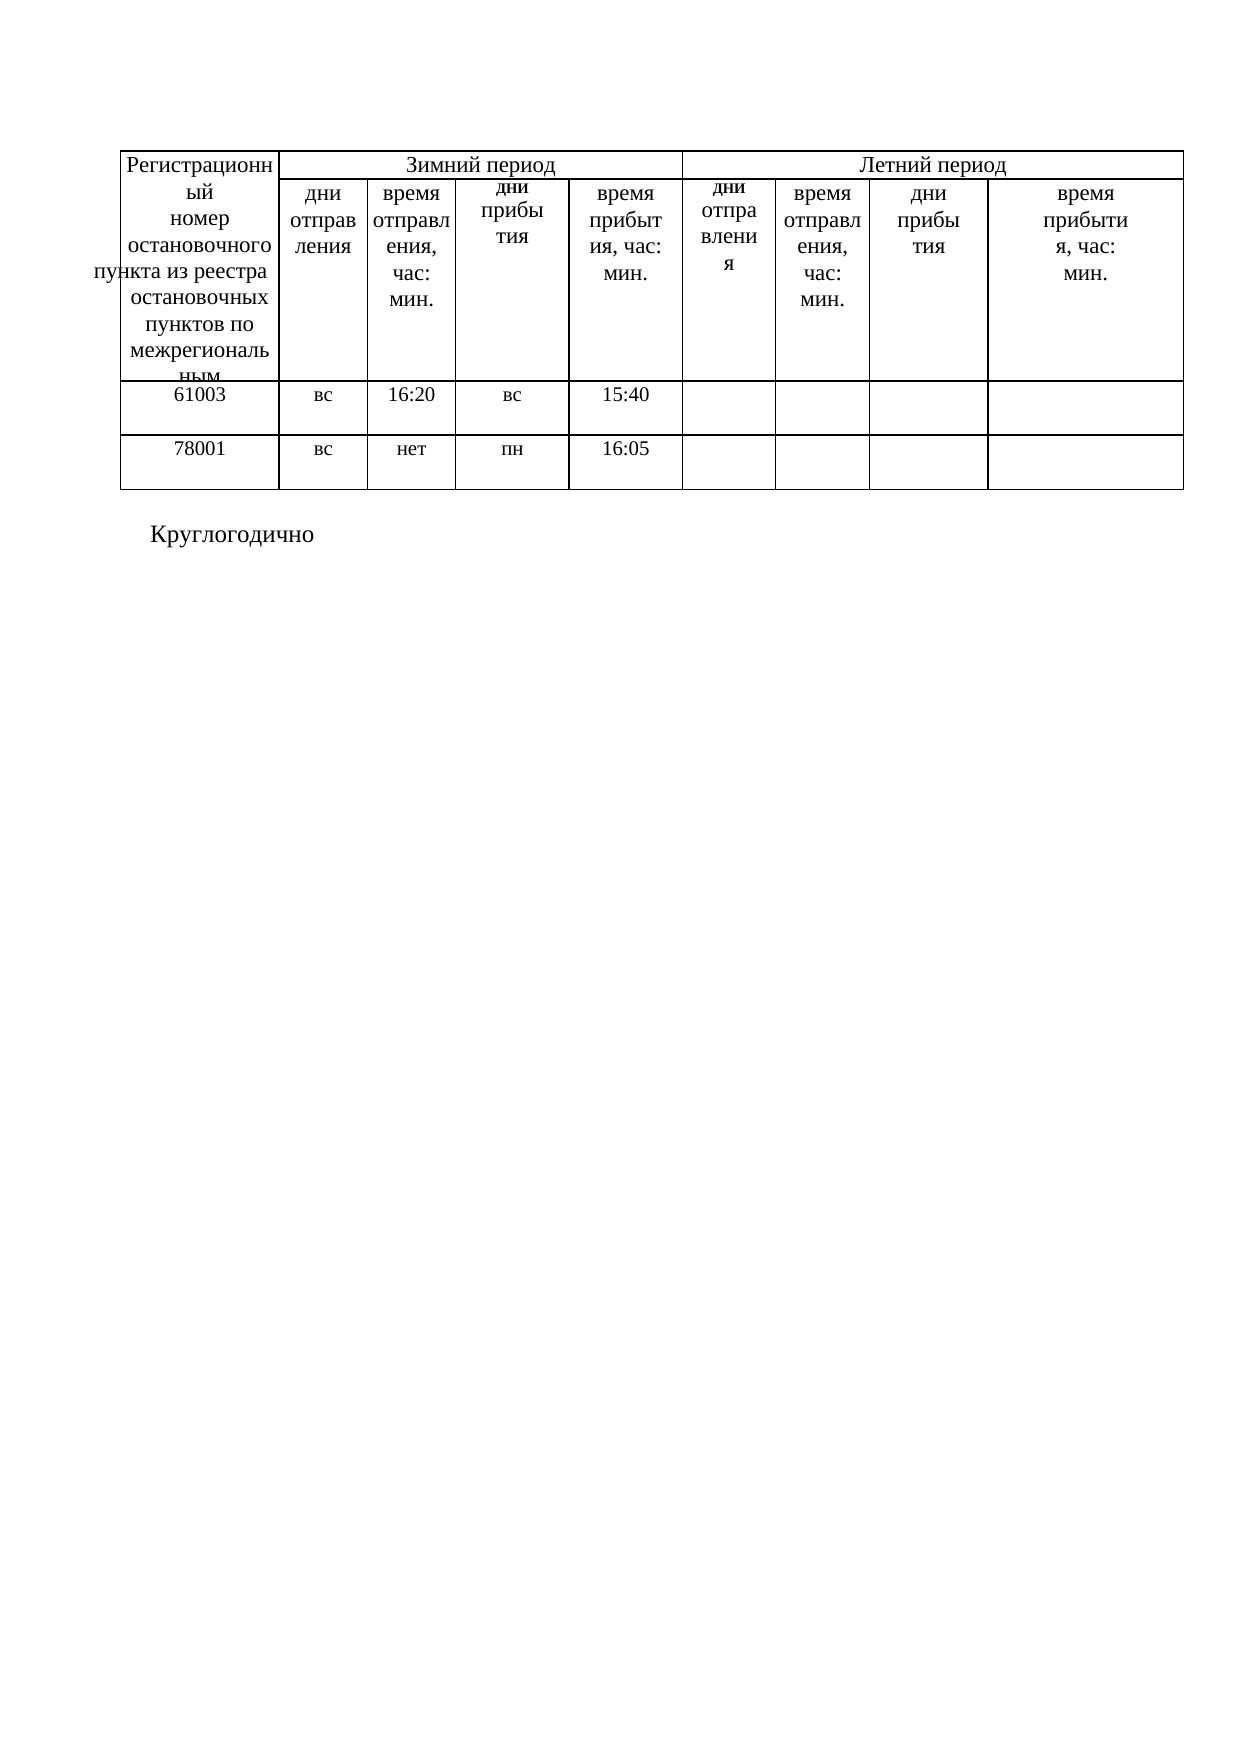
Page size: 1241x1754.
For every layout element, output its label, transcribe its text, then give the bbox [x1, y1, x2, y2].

table_cell 16:05 [570, 436, 682, 489]
table_cell дни прибы тия [870, 180, 987, 380]
table_cell вс [280, 436, 367, 489]
table_cell [776, 436, 869, 489]
table_cell время отправл ения, час: мин. [776, 180, 869, 380]
table_cell 16:20 [368, 382, 455, 434]
table_cell 78001 [121, 436, 278, 489]
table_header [121, 152, 278, 380]
table_cell ДНИ отпра влени я [683, 180, 775, 380]
table_cell [870, 382, 987, 434]
table_cell время прибыт ия, час: мин. [570, 180, 682, 380]
text Круглогодично [150, 519, 1090, 548]
table_header Зимний период [280, 152, 682, 178]
table_cell вс [456, 382, 568, 434]
table_cell [776, 382, 869, 434]
table_cell пн [456, 436, 568, 489]
table_cell время прибыти я, час: мин. [989, 180, 1183, 380]
table_cell [683, 382, 775, 434]
table_cell дни отправ ления [280, 180, 367, 380]
table_header Летний период [683, 152, 1183, 178]
table_cell вс [280, 382, 367, 434]
table_cell 15:40 [570, 382, 682, 434]
table_cell ДНИ прибы тия [456, 180, 568, 380]
table_cell нет [368, 436, 455, 489]
table_cell [989, 382, 1183, 434]
table_cell время отправл ения, час: мин. [368, 180, 455, 380]
table_cell [683, 436, 775, 489]
table_cell 61003 [121, 382, 278, 434]
table_cell [989, 436, 1183, 489]
table_cell [870, 436, 987, 489]
